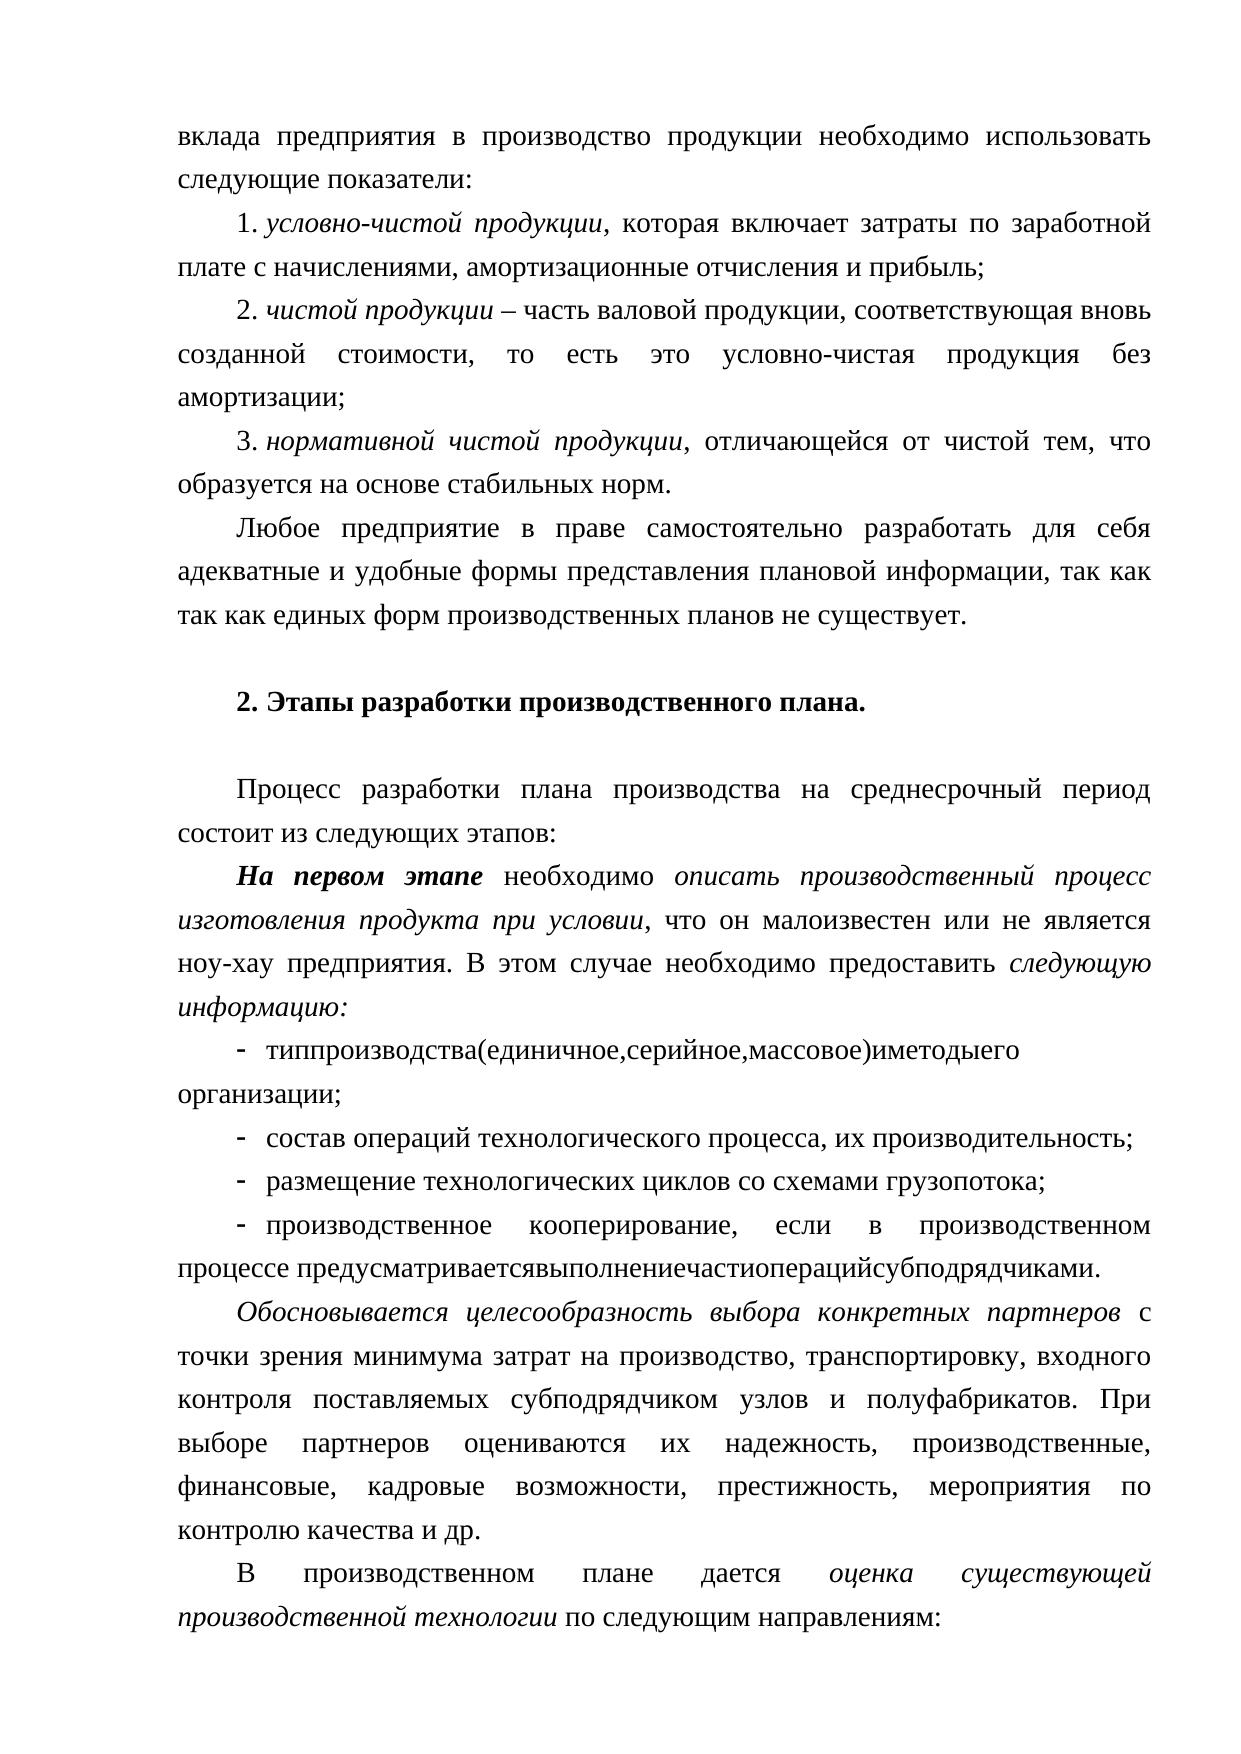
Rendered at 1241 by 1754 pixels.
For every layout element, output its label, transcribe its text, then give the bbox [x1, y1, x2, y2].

text Любое предприятие в праве самостоятельно разработать для себя адекватные и удобные формы представления плановой информации, так как так как единых форм производственных планов не существует. [177, 510, 1152, 631]
text Обосновывается целесообразность выбора конкретных партнеров с точки зрения минимума затрат на производство, транспортировку, входного контроля поставляемых субподрядчиком узлов и полуфабрикатов. При выборе партнеров оцениваются их надежность, производственные, финансовые, кадровые возможности, престижность, мероприятия по контролю качества и др. [177, 1294, 1152, 1545]
list состав операций технологического процесса, их производительность; [177, 1120, 1152, 1153]
text 2. Этапы разработки производственного плана. [177, 684, 1152, 718]
list типпроизводства(единичное,серийное,массовое)иметодыего организации; [177, 1032, 1152, 1110]
list производственное кооперирование, если в производственном процессе предусматриваетсявыполнениечастиоперацийсубподрядчиками. [177, 1207, 1152, 1284]
text В производственном плане дается оценка существующей производственной технологии по следующим направлениям: [177, 1555, 1152, 1632]
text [177, 118, 1152, 195]
text На первом этапе необходимо описать производственный процесс изготовления продукта при условии, что он малоизвестен или не является ноу-хау предприятия. В этом случае необходимо предоставить следующую информацию: [177, 858, 1152, 1022]
text 3. нормативной чистой продукции, отличающейся от чистой тем, что образуется на основе стабильных норм. [177, 423, 1152, 500]
list размещение технологических циклов со схемами грузопотока; [177, 1163, 1152, 1197]
text 1. условно-чистой продукции, которая включает затраты по заработной плате с начислениями, амортизационные отчисления и прибыль; [177, 205, 1152, 282]
text 2. чистой продукции – часть валовой продукции, соответствующая вновь созданной стоимости, то есть это условно-чистая продукция без амортизации; [177, 292, 1152, 413]
text Процесс разработки плана производства на среднесрочный период состоит из следующих этапов: [177, 771, 1152, 848]
